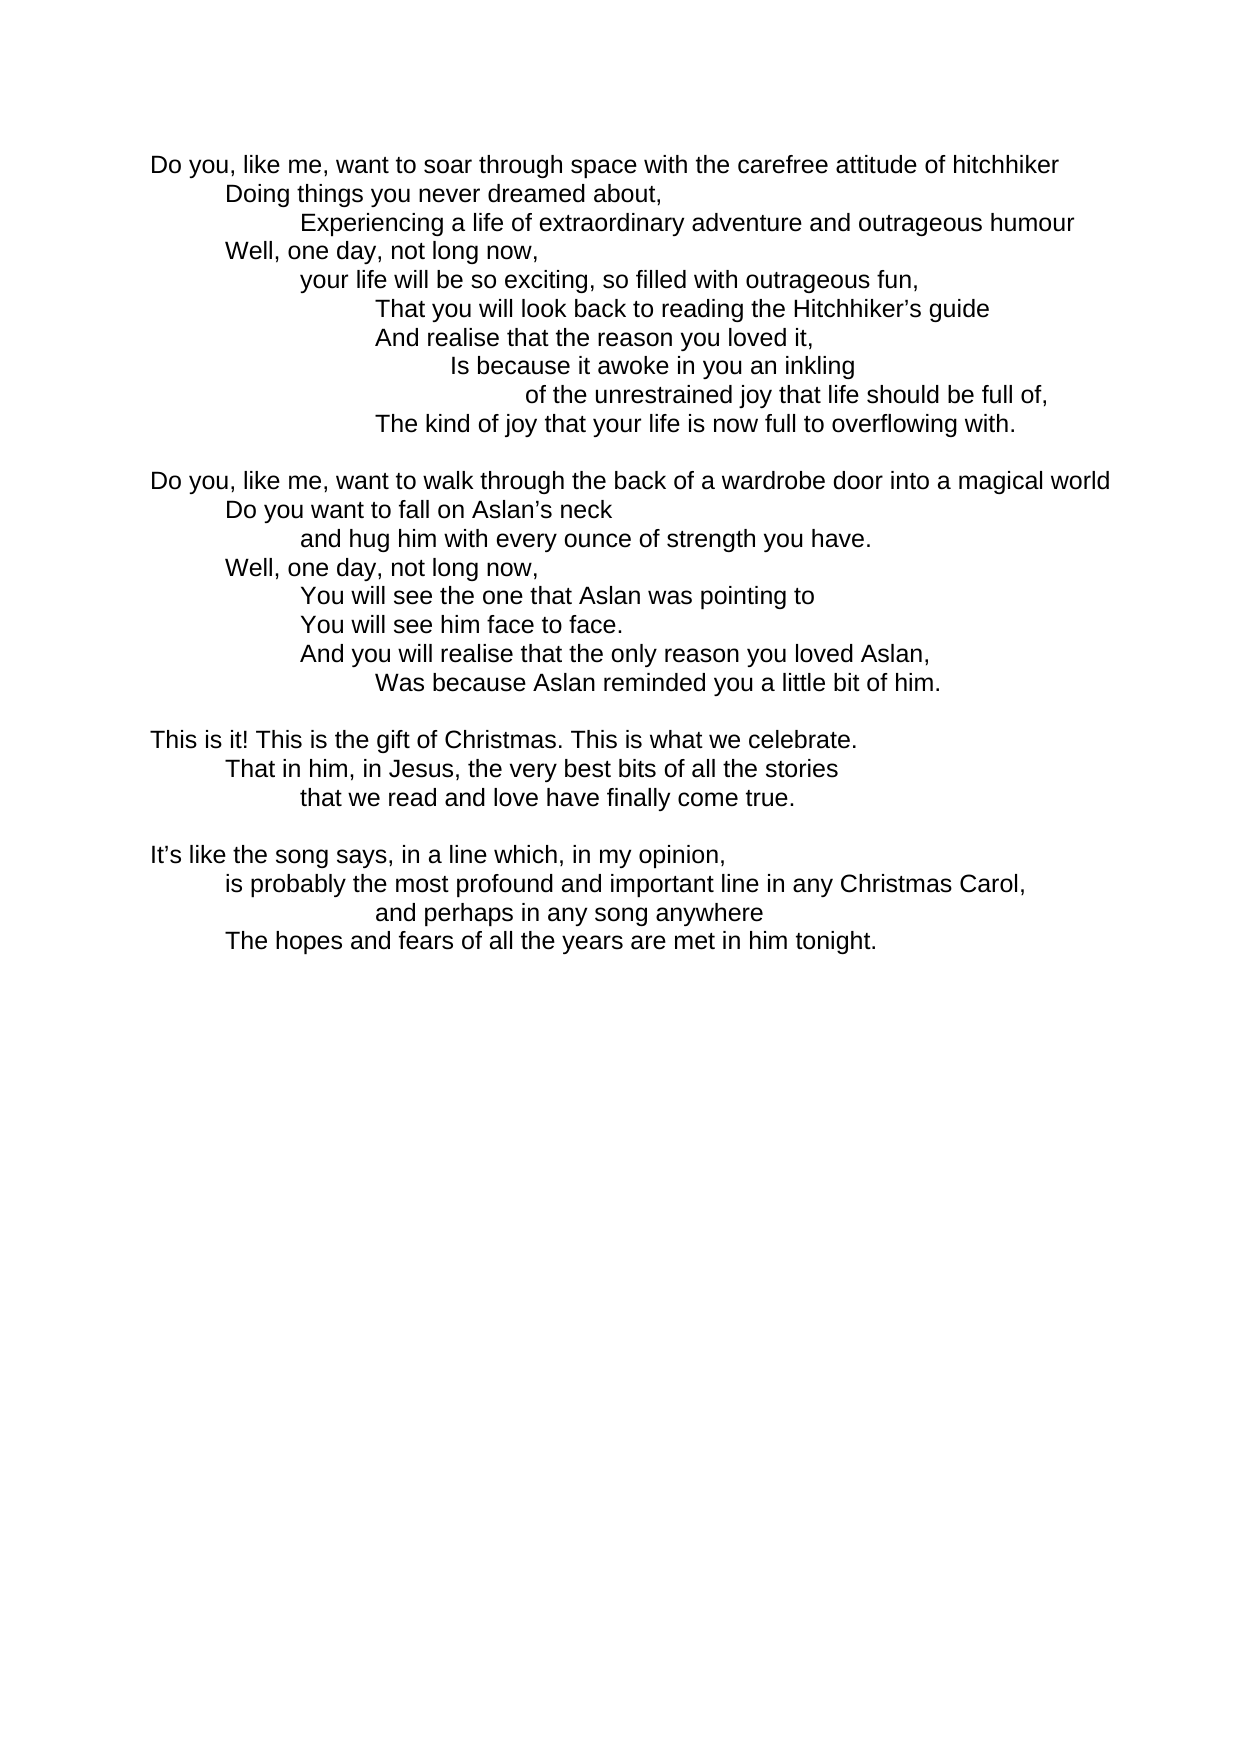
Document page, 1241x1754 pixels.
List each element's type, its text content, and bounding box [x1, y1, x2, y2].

text The hopes and fears of all the years are met in him tonight. [150, 926, 1144, 955]
text that we read and love have finally come true. [225, 782, 1144, 811]
text It’s like the song says, in a line which, in my opinion, [150, 840, 1144, 869]
text The kind of joy that your life is now full to overflowing with. [300, 409, 1144, 437]
text That you will look back to reading the Hitchhiker’s guide [150, 294, 1144, 322]
text This is it! This is the gift of Christmas. This is what we celebrate. [150, 725, 1144, 754]
text That in him, in Jesus, the very best bits of all the stories [150, 754, 1144, 782]
text You will see the one that Aslan was pointing to [225, 581, 1144, 610]
text Do you want to fall on Aslan’s neck [150, 495, 1144, 524]
text And realise that the reason you loved it, [150, 322, 1144, 351]
text Well, one day, not long now, [150, 552, 1144, 581]
text And you will realise that the only reason you loved Aslan, [225, 639, 1144, 667]
text and hug him with every ounce of strength you have. [225, 524, 1144, 552]
text Doing things you never dreamed about, [150, 179, 1144, 207]
text is probably the most profound and important line in any Christmas Carol, [150, 869, 1144, 897]
text your life will be so exciting, so filled with outrageous fun, [225, 265, 1144, 294]
text Well, one day, not long now, [150, 236, 1144, 265]
text Is because it awoke in you an inkling [150, 351, 1144, 380]
text Do you, like me, want to soar through space with the carefree attitude of hitchhiker [150, 150, 1144, 179]
text You will see him face to face. [225, 610, 1144, 639]
text of the unrestrained joy that life should be full of, [450, 380, 1144, 409]
text and perhaps in any song anywhere [150, 897, 1144, 926]
text Experiencing a life of extraordinary adventure and outrageous humour [150, 207, 1144, 236]
text Was because Aslan reminded you a little bit of him. [300, 667, 1144, 696]
text Do you, like me, want to walk through the back of a wardrobe door into a magical world [150, 466, 1144, 495]
